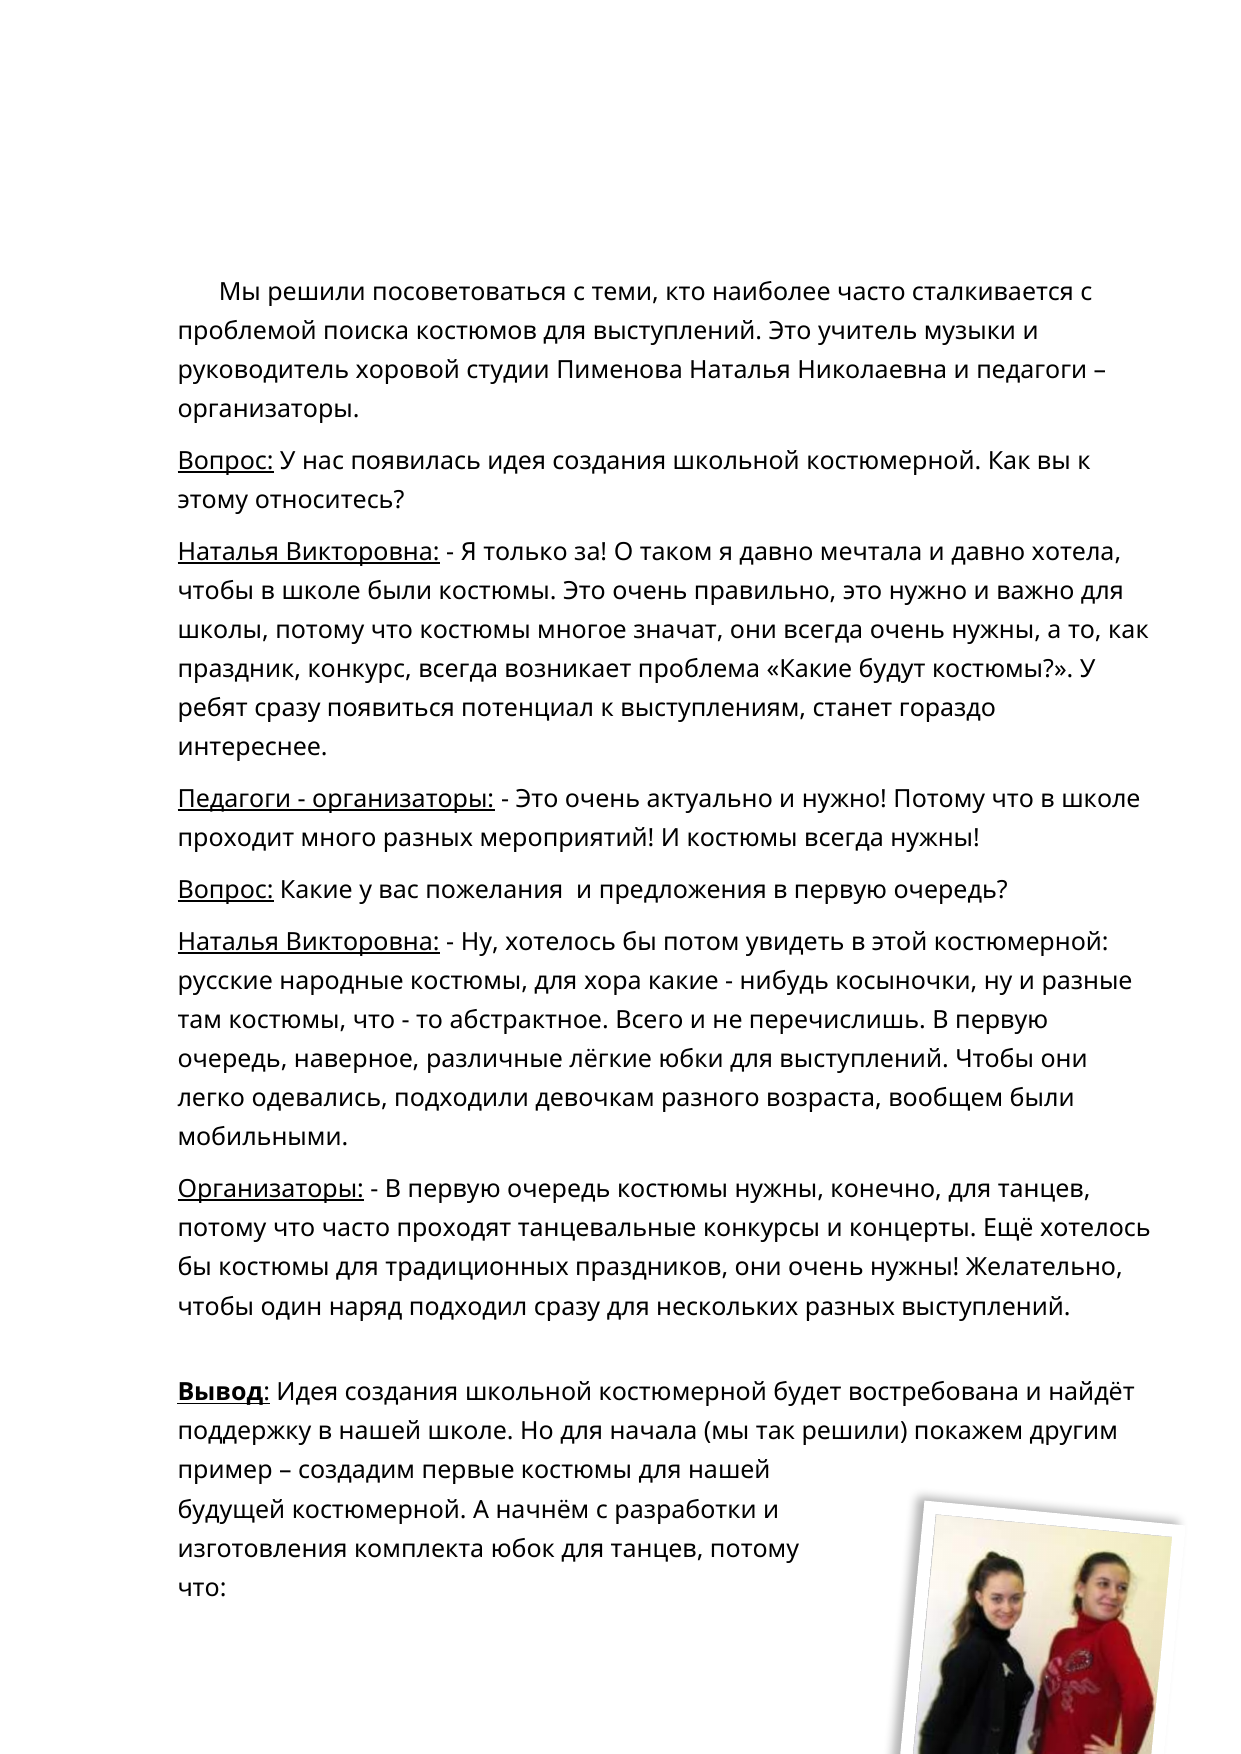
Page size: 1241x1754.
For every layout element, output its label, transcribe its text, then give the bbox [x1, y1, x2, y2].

text Наталья Викторовна: - Ну, хотелось бы потом увидеть в этой костюмерной: русские народные костюмы, для хора какие - нибудь косыночки, ну и разные там костюмы, что - то абстрактное. Всего и не перечислишь. В первую очередь, наверное, различные лёгкие юбки для выступлений. Чтобы они легко одевались, подходили девочкам разного возраста, вообщем были мобильными. [177, 923, 1152, 1153]
text Мы решили посоветоваться с теми, кто наиболее часто сталкивается с проблемой поиска костюмов для выступлений. Это учитель музыки и руководитель хоровой студии Пименова Наталья Николаевна и педагоги – организаторы. [177, 273, 1152, 425]
text Наталья Викторовна: - Я только за! О таком я давно мечтала и давно хотела, чтобы в школе были костюмы. Это очень правильно, это нужно и важно для школы, потому что костюмы многое значат, они всегда очень нужны, а то, как праздник, конкурс, всегда возникает проблема «Какие будут костюмы?». У ребят сразу появиться потенциал к выступлениям, станет гораздо интереснее. [177, 533, 1152, 763]
text Педагоги - организаторы: - Это очень актуально и нужно! Потому что в школе проходит много разных мероприятий! И костюмы всегда нужны! [177, 781, 1152, 854]
picture [914, 1515, 1172, 1754]
text Вывод: Идея создания школьной костюмерной будет востребована и найдёт поддержку в нашей школе. Но для начала (мы так решили) покажем другим пример – создадим первые костюмы для нашей будущей костюмерной. А начнём с разработки и изготовления комплекта юбок для танцев, потому что: [177, 1374, 1152, 1604]
text Вопрос: Какие у вас пожелания и предложения в первую очередь? [177, 871, 1152, 906]
text Организаторы: - В первую очередь костюмы нужны, конечно, для танцев, потому что часто проходят танцевальные конкурсы и концерты. Ещё хотелось бы костюмы для традиционных праздников, они очень нужны! Желательно, чтобы один наряд подходил сразу для нескольких разных выступлений. [177, 1171, 1152, 1322]
text Вопрос: У нас появилась идея создания школьной костюмерной. Как вы к этому относитесь? [177, 442, 1152, 516]
